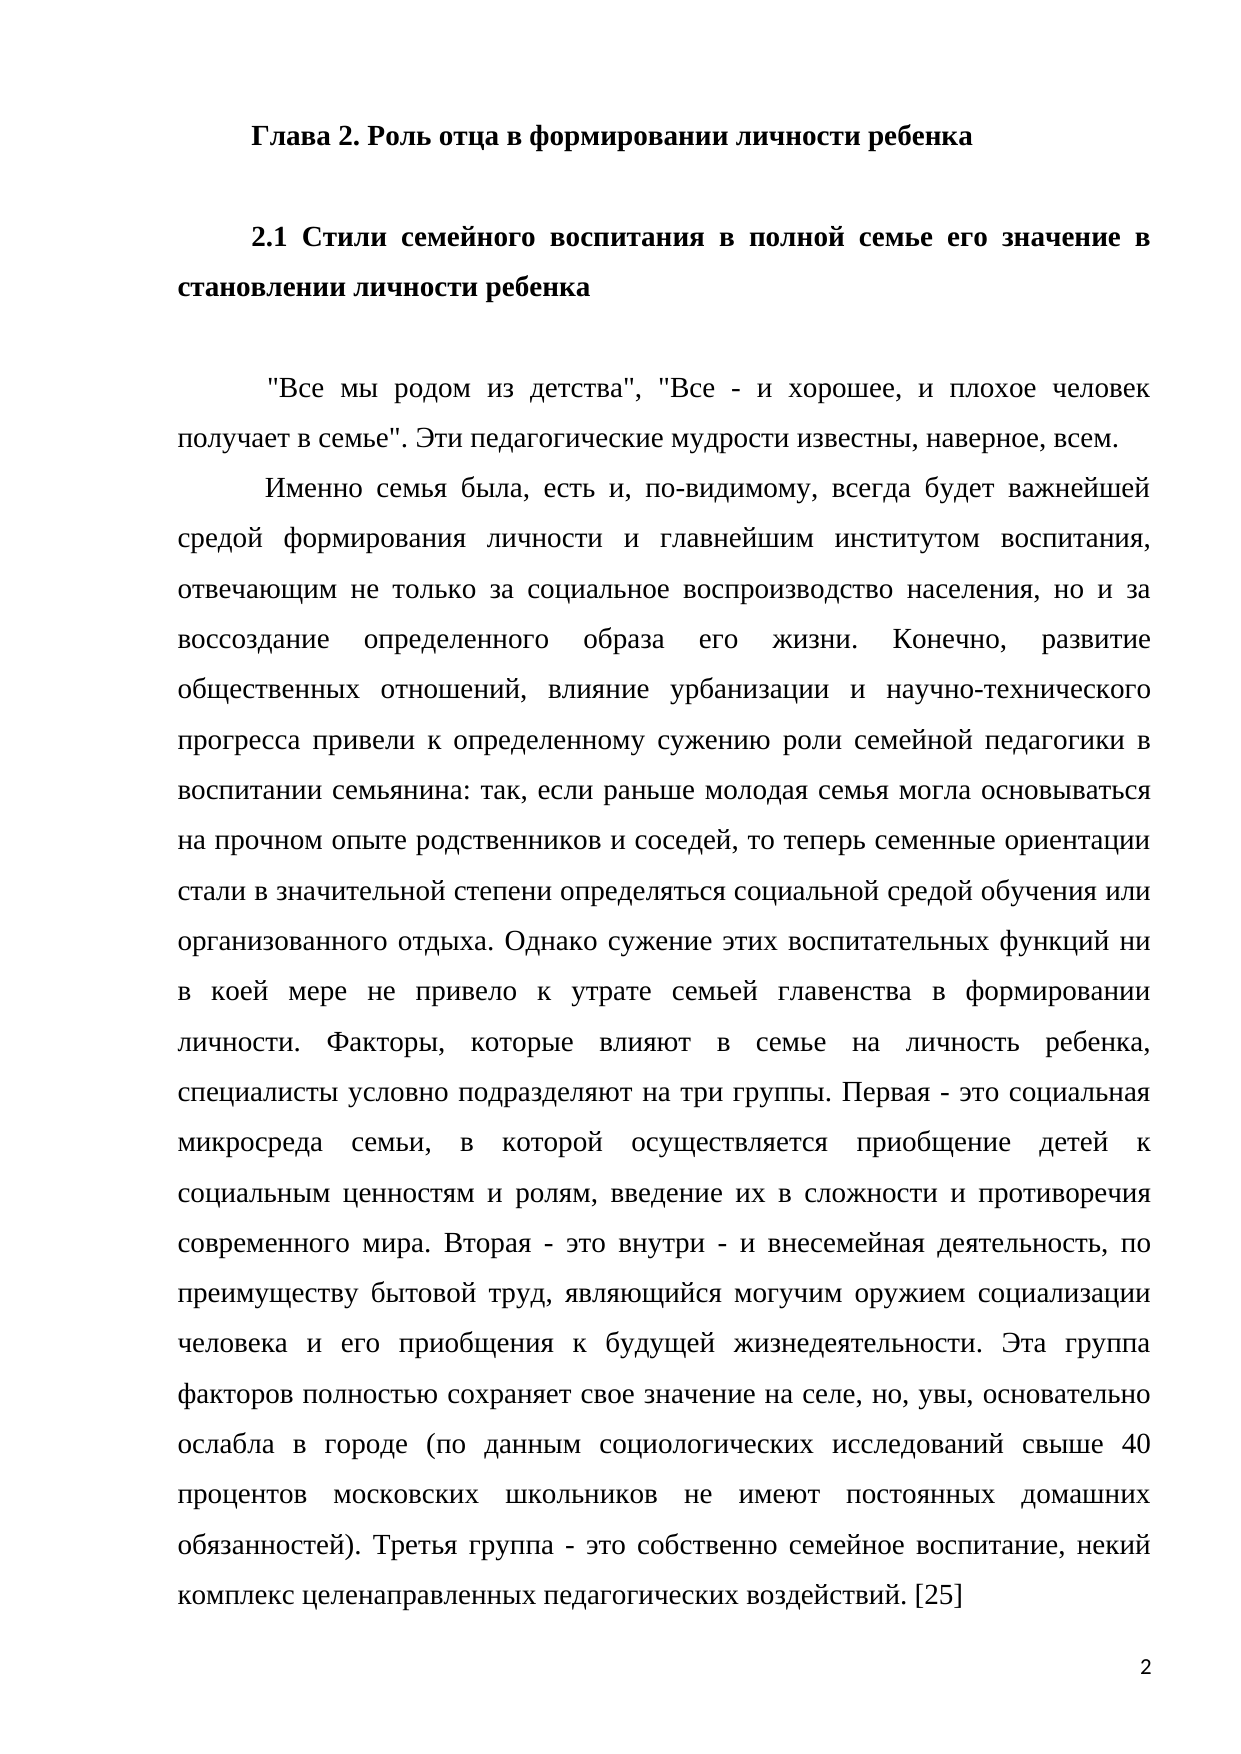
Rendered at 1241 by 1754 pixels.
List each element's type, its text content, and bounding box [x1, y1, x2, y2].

text Глава 2. Роль отца в формировании личности ребенка [177, 118, 1152, 152]
text "Все мы родом из детства", "Все - и хорошее, и плохое человек получает в семье". Эти педагогические мудрости известны, наверное, всем. [177, 370, 1152, 453]
text Именно семья была, есть и, по-видимому, всегда будет важнейшей средой формирования личности и главнейшим институтом воспитания, отвечающим не только за социальное воспроизводство населения, но и за воссоздание определенного образа его жизни. Конечно, развитие общественных отношений, влияние урбанизации и научно-технического прогресса привели к определенному сужению роли семейной педагогики в воспитании семьянина: так, если раньше молодая семья могла основываться на прочном опыте родственников и соседей, то теперь семенные ориентации стали в значительной степени определяться социальной средой обучения или организованного отдыха. Однако сужение этих воспитательных функций ни в коей мере не привело к утрате семьей главенства в формировании личности. Факторы, которые влияют в семье на личность ребенка, специалисты условно подразделяют на три группы. Первая - это социальная микросреда семьи, в которой осуществляется приобщение детей к социальным ценностям и ролям, введение их в сложности и противоречия современного мира. Вторая - это внутри - и внесемейная деятельность, по преимуществу бытовой труд, являющийся могучим оружием социализации человека и его приобщения к будущей жизнедеятельности. Эта группа факторов полностью сохраняет свое значение на селе, но, увы, основательно ослабла в городе (по данным социологических исследований свыше 40 процентов московских школьников не имеют постоянных домашних обязанностей). Третья группа - это собственно семейное воспитание, некий комплекс целенаправленных педагогических воздействий. [25] [177, 470, 1152, 1611]
text 2.1 Стили семейного воспитания в полной семье его значение в становлении личности ребенка [177, 219, 1152, 303]
